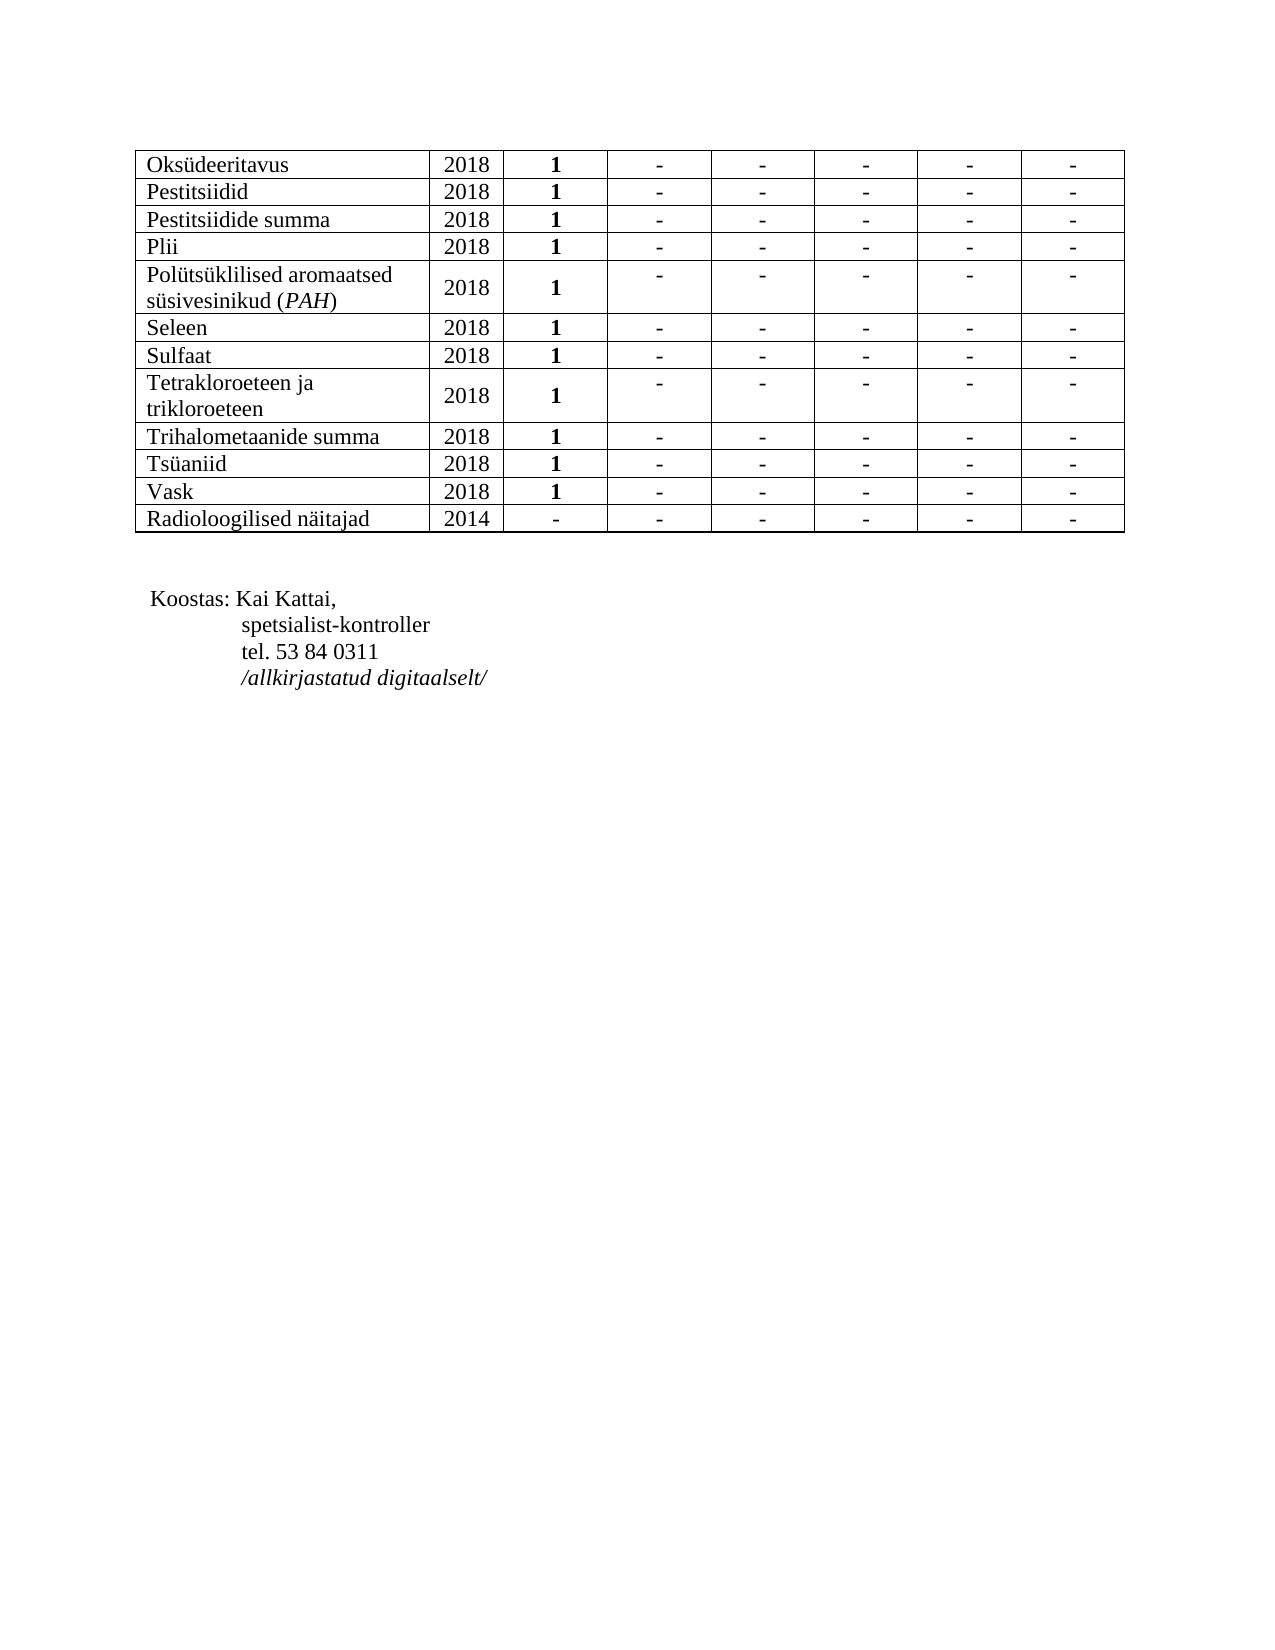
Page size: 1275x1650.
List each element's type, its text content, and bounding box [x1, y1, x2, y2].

table_cell Seleen [136, 314, 429, 341]
table_cell 2018 [430, 233, 503, 259]
table_cell 2018 [430, 450, 503, 477]
table_cell - [608, 423, 711, 449]
table_cell - [815, 261, 917, 313]
text Koostas: Kai Kattai, [150, 585, 1125, 612]
table_cell Oksüdeeritavus [136, 151, 429, 177]
table_cell Trihalometaanide summa [136, 423, 429, 449]
table_cell - [1022, 206, 1124, 232]
table_cell - [815, 314, 917, 341]
table_cell - [918, 369, 1021, 422]
table_cell - [1022, 179, 1124, 205]
table_cell - [1022, 314, 1124, 341]
table_cell - [815, 505, 917, 531]
table_cell - [712, 478, 814, 504]
table_cell 1 [504, 261, 607, 313]
table_cell - [1022, 369, 1124, 422]
table_cell 1 [504, 450, 607, 477]
table_cell - [1022, 423, 1124, 449]
table_cell 2018 [430, 179, 503, 205]
table_cell - [815, 233, 917, 259]
table_cell 2018 [430, 478, 503, 504]
table_cell 1 [504, 423, 607, 449]
table_cell 1 [504, 233, 607, 259]
table_cell - [608, 369, 711, 422]
table_cell - [918, 261, 1021, 313]
table_cell - [918, 342, 1021, 368]
table_cell - [918, 206, 1021, 232]
table_cell - [918, 151, 1021, 177]
table_cell Pestitsiidide summa [136, 206, 429, 232]
table_cell - [1022, 450, 1124, 477]
table_cell 1 [504, 206, 607, 232]
table_cell 1 [504, 478, 607, 504]
table_cell - [608, 151, 711, 177]
table_cell - [1022, 151, 1124, 177]
table_cell - [918, 505, 1021, 531]
table_cell 2018 [430, 206, 503, 232]
table_cell - [918, 450, 1021, 477]
table_cell - [1022, 342, 1124, 368]
table_cell - [712, 314, 814, 341]
table_cell - [815, 342, 917, 368]
text /allkirjastatud digitaalselt/ [150, 664, 1125, 691]
table_cell - [815, 151, 917, 177]
table_cell - [815, 369, 917, 422]
text spetsialist-kontroller [150, 612, 1125, 638]
table_cell Tsüaniid [136, 450, 429, 477]
table_cell - [608, 233, 711, 259]
table_cell Radioloogilised näitajad [136, 505, 429, 531]
table_cell 2014 [430, 505, 503, 531]
table_cell - [1022, 478, 1124, 504]
table_cell 2018 [430, 423, 503, 449]
table_cell 2018 [430, 369, 503, 422]
table_cell - [608, 450, 711, 477]
table_cell Pestitsiidid [136, 179, 429, 205]
table_cell Plii [136, 233, 429, 259]
table_cell - [1022, 233, 1124, 259]
table_cell - [918, 478, 1021, 504]
table_cell - [712, 423, 814, 449]
table_cell - [608, 314, 711, 341]
table_cell 1 [504, 369, 607, 422]
table_cell - [712, 505, 814, 531]
table_cell - [712, 261, 814, 313]
table_cell - [608, 478, 711, 504]
table_cell - [918, 423, 1021, 449]
table_cell - [1022, 261, 1124, 313]
table_cell - [815, 423, 917, 449]
table_cell - [712, 179, 814, 205]
table_cell - [815, 206, 917, 232]
table_cell - [504, 505, 607, 531]
text tel. 53 84 0311 [150, 638, 1125, 664]
table_cell - [608, 179, 711, 205]
table_cell - [815, 179, 917, 205]
table_cell Polütsüklilised aromaatsed süsivesinikud (PAH) [136, 261, 429, 313]
table_cell 2018 [430, 261, 503, 313]
table_cell 1 [504, 342, 607, 368]
table_cell - [608, 261, 711, 313]
table_cell - [815, 450, 917, 477]
table_cell 1 [504, 151, 607, 177]
table_cell - [712, 369, 814, 422]
table_cell - [712, 151, 814, 177]
table_cell - [918, 233, 1021, 259]
table_cell 2018 [430, 151, 503, 177]
table_cell 2018 [430, 342, 503, 368]
table_cell Sulfaat [136, 342, 429, 368]
table_cell - [712, 233, 814, 259]
table_cell - [1022, 505, 1124, 531]
table_cell 1 [504, 314, 607, 341]
table_cell 1 [504, 179, 607, 205]
table_cell - [712, 206, 814, 232]
table_cell - [608, 342, 711, 368]
table_cell - [815, 478, 917, 504]
table_cell Tetrakloroeteen ja trikloroeteen [136, 369, 429, 422]
table_cell - [608, 206, 711, 232]
table_cell 2018 [430, 314, 503, 341]
table_cell - [608, 505, 711, 531]
table_cell - [918, 314, 1021, 341]
table_cell - [918, 179, 1021, 205]
table_cell Vask [136, 478, 429, 504]
table_cell - [712, 342, 814, 368]
table_cell - [712, 450, 814, 477]
